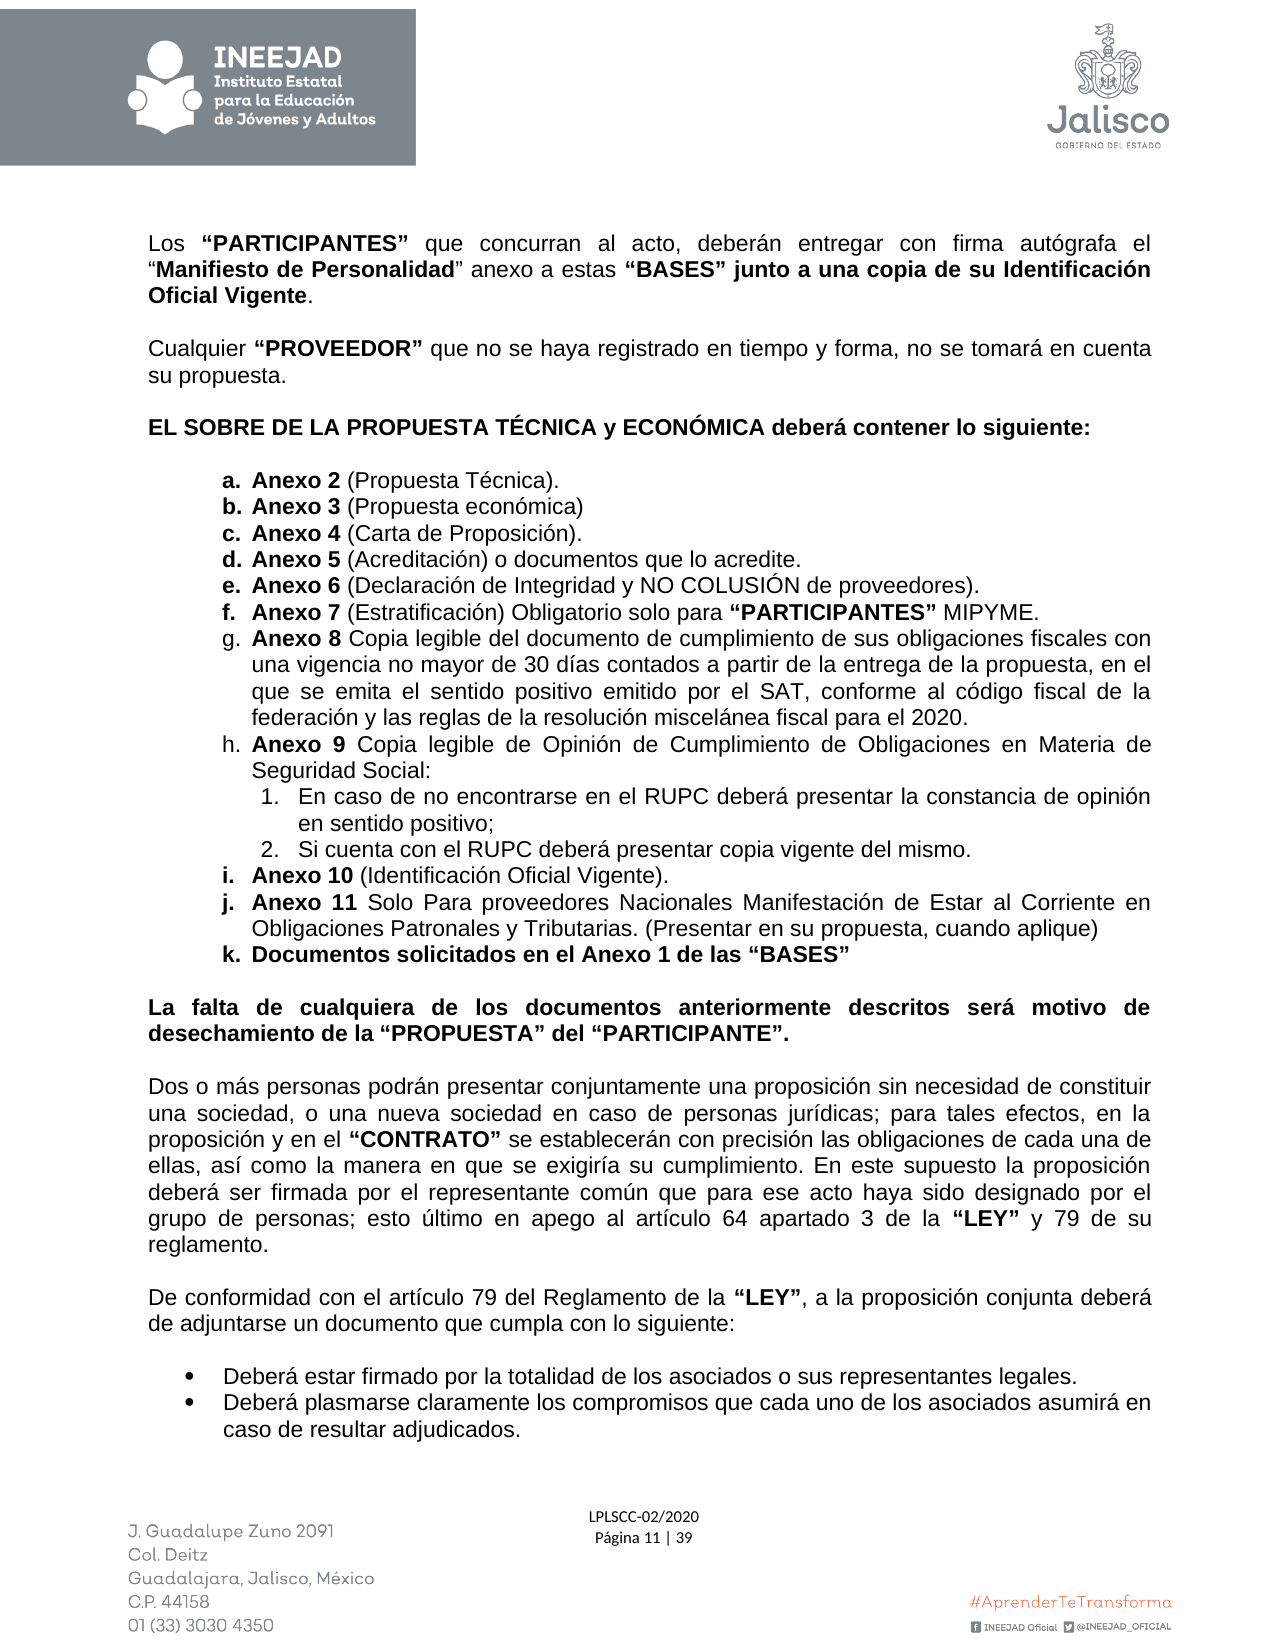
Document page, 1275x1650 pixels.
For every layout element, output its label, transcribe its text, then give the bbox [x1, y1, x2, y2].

list Anexo 7 (Estratificación) Obligatorio solo para “PARTICIPANTES” MIPYME. [222, 599, 1152, 625]
list Anexo 8 Copia legible del documento de cumplimiento de sus obligaciones fiscales con una vigencia no mayor de 30 días contados a partir de la entrega de la propuesta, en el que se emita el sentido positivo emitido por el SAT, conforme al código fiscal de la federación y las reglas de la resolución miscelánea fiscal para el 2020. [222, 625, 1152, 731]
list Anexo 10 (Identificación Oficial Vigente). [222, 862, 1152, 889]
list Deberá plasmarse claramente los compromisos que cada uno de los asociados asumirá en caso de resultar adjudicados. [185, 1389, 1152, 1442]
list Si cuenta con el RUPC deberá presentar copia vigente del mismo. [260, 836, 1152, 862]
list Anexo 5 (Acreditación) o documentos que lo acredite. [222, 546, 1152, 572]
text Los “PARTICIPANTES” que concurran al acto, deberán entregar con firma autógrafa el “Manifiesto de Personalidad” anexo a estas “BASES” junto a una copia de su Identificación Oficial Vigente. [148, 203, 1152, 309]
list Deberá estar firmado por la totalidad de los asociados o sus representantes legales. [185, 1363, 1152, 1389]
text EL SOBRE DE LA PROPUESTA TÉCNICA y ECONÓMICA deberá contener lo siguiente: [148, 414, 1152, 441]
text Cualquier “PROVEEDOR” que no se haya registrado en tiempo y forma, no se tomará en cuenta su propuesta. [148, 335, 1152, 388]
text De conformidad con el artículo 79 del Reglamento de la “LEY”, a la proposición conjunta deberá de adjuntarse un documento que cumpla con lo siguiente: [148, 1284, 1152, 1337]
list En caso de no encontrarse en el RUPC deberá presentar la constancia de opinión en sentido positivo; [260, 783, 1152, 836]
list Anexo 4 (Carta de Proposición). [222, 520, 1152, 546]
text Dos o más personas podrán presentar conjuntamente una proposición sin necesidad de constituir una sociedad, o una nueva sociedad en caso de personas jurídicas; para tales efectos, en la proposición y en el “CONTRATO” se establecerán con precisión las obligaciones de cada una de ellas, así como la manera en que se exigiría su cumplimiento. En este supuesto la proposición deberá ser firmada por el representante común que para ese acto haya sido designado por el grupo de personas; esto último en apego al artículo 64 apartado 3 de la “LEY” y 79 de su reglamento. [148, 1073, 1152, 1258]
list Anexo 2 (Propuesta Técnica). [222, 467, 1152, 493]
text La falta de cualquiera de los documentos anteriormente descritos será motivo de desechamiento de la “PROPUESTA” del “PARTICIPANTE”. [148, 994, 1152, 1047]
list Anexo 6 (Declaración de Integridad y NO COLUSIÓN de proveedores). [222, 572, 1152, 599]
picture [0, 6, 1266, 1638]
list Anexo 3 (Propuesta económica) [222, 493, 1152, 520]
list Documentos solicitados en el Anexo 1 de las “BASES” [222, 941, 1152, 968]
list Anexo 11 Solo Para proveedores Nacionales Manifestación de Estar al Corriente en Obligaciones Patronales y Tributarias. (Presentar en su propuesta, cuando aplique) [222, 889, 1152, 941]
list Anexo 9 Copia legible de Opinión de Cumplimiento de Obligaciones en Materia de Seguridad Social: [222, 731, 1152, 783]
